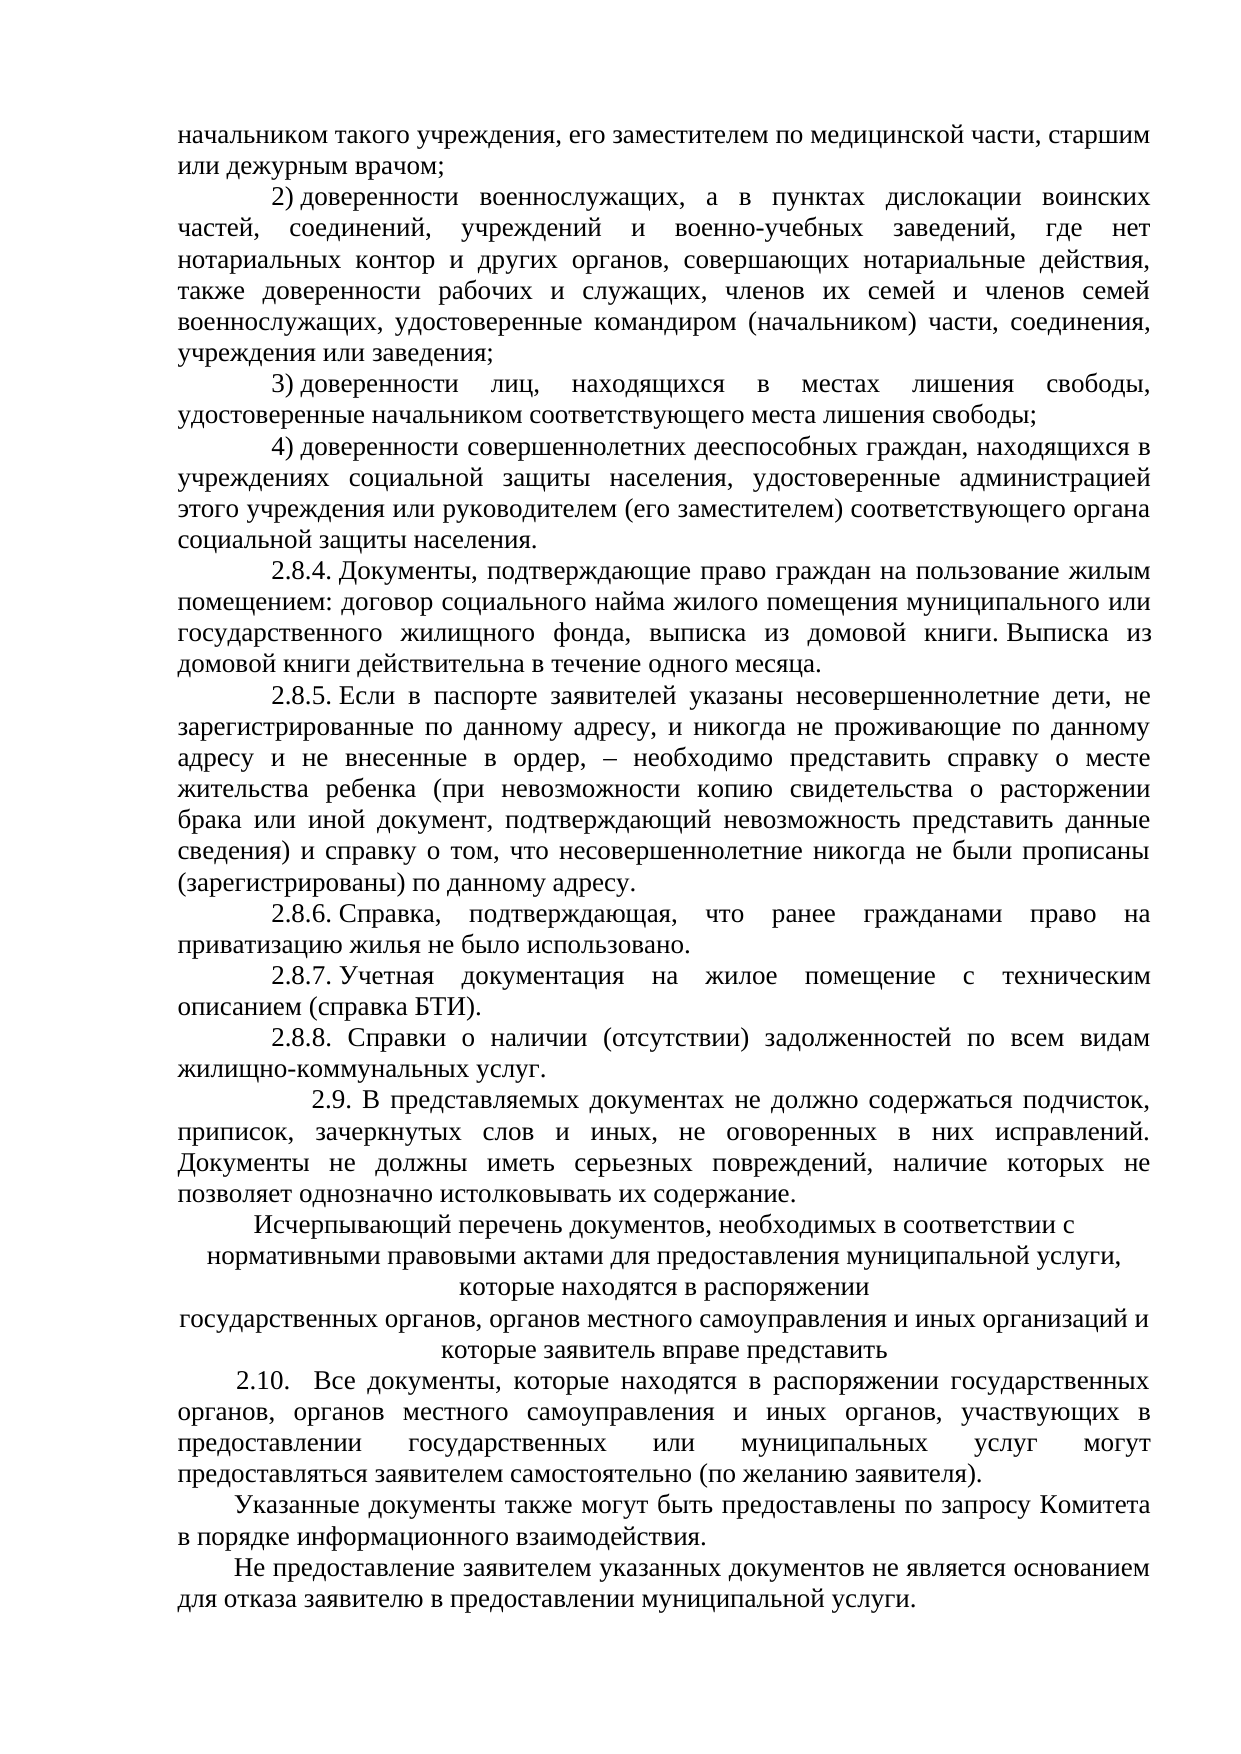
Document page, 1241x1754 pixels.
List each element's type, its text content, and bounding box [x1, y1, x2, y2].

text 2.10. Все документы, которые находятся в распоряжении государственных органов, органов местного самоуправления и иных органов, участвующих в предоставлении государственных или муниципальных услуг могут предоставляться заявителем самостоятельно (по желанию заявителя). [177, 1364, 1152, 1488]
text 2.9. В представляемых документах не должно содержаться подчисток, приписок, зачеркнутых слов и иных, не оговоренных в них исправлений. Документы не должны иметь серьезных повреждений, наличие которых не позволяет однозначно истолковывать их содержание. [177, 1084, 1152, 1208]
text Не предоставление заявителем указанных документов не является основанием для отказа заявителю в предоставлении муниципальной услуги. [177, 1551, 1152, 1613]
text 2.8.6.​ Справка, подтверждающая, что ранее гражданами право на приватизацию жилья не было использовано. [177, 897, 1152, 959]
text 2.8.5.​ Если в паспорте заявителей указаны несовершеннолетние дети, не зарегистрированные по данному адресу, и никогда не проживающие по данному адресу и не внесенные в ордер, – необходимо представить справку о месте жительства ребенка (при невозможности копию свидетельства о расторжении брака или иной документ, подтверждающий невозможность представить данные сведения) и справку о том, что несовершеннолетние никогда не были прописаны (зарегистрированы) по данному адресу. [177, 679, 1152, 897]
text государственных органов, органов местного самоуправления и иных организаций и которые заявитель вправе представить [177, 1302, 1152, 1364]
text 2.8.8. Справки о наличии (отсутствии) задолженностей по всем видам жилищно-коммунальных услуг. [177, 1021, 1152, 1084]
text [177, 118, 1152, 180]
text Указанные документы также могут быть предоставлены по запросу Комитета в порядке информационного взаимодействия. [177, 1488, 1152, 1551]
text 2.8.4.​ Документы, подтверждающие право граждан на пользование жилым помещением: договор социального найма жилого помещения муниципального или государственного жилищного фонда, выписка из домовой книги. Выписка из домовой книги действительна в течение одного месяца. [177, 554, 1152, 679]
text Исчерпывающий перечень документов, необходимых в соответствии с нормативными правовыми актами для предоставления муниципальной услуги, которые находятся в распоряжении [177, 1208, 1152, 1302]
text 4)​ доверенности совершеннолетних дееспособных граждан, находящихся в учреждениях социальной защиты населения, удостоверенные администрацией этого учреждения или руководителем (его заместителем) соответствующего органа социальной защиты населения. [177, 429, 1152, 554]
text 2)​ доверенности военнослужащих, а в пунктах дислокации воинских частей, соединений, учреждений и военно-учебных заведений, где нет нотариальных контор и других органов, совершающих нотариальные действия, также доверенности рабочих и служащих, членов их семей и членов семей военнослужащих, удостоверенные командиром (начальником) части, соединения, учреждения или заведения; [177, 180, 1152, 367]
text 3)​ доверенности лиц, находящихся в местах лишения свободы, удостоверенные начальником соответствующего места лишения свободы; [177, 367, 1152, 429]
text 2.8.7.​ Учетная документация на жилое помещение с техническим описанием (справка БТИ). [177, 959, 1152, 1021]
